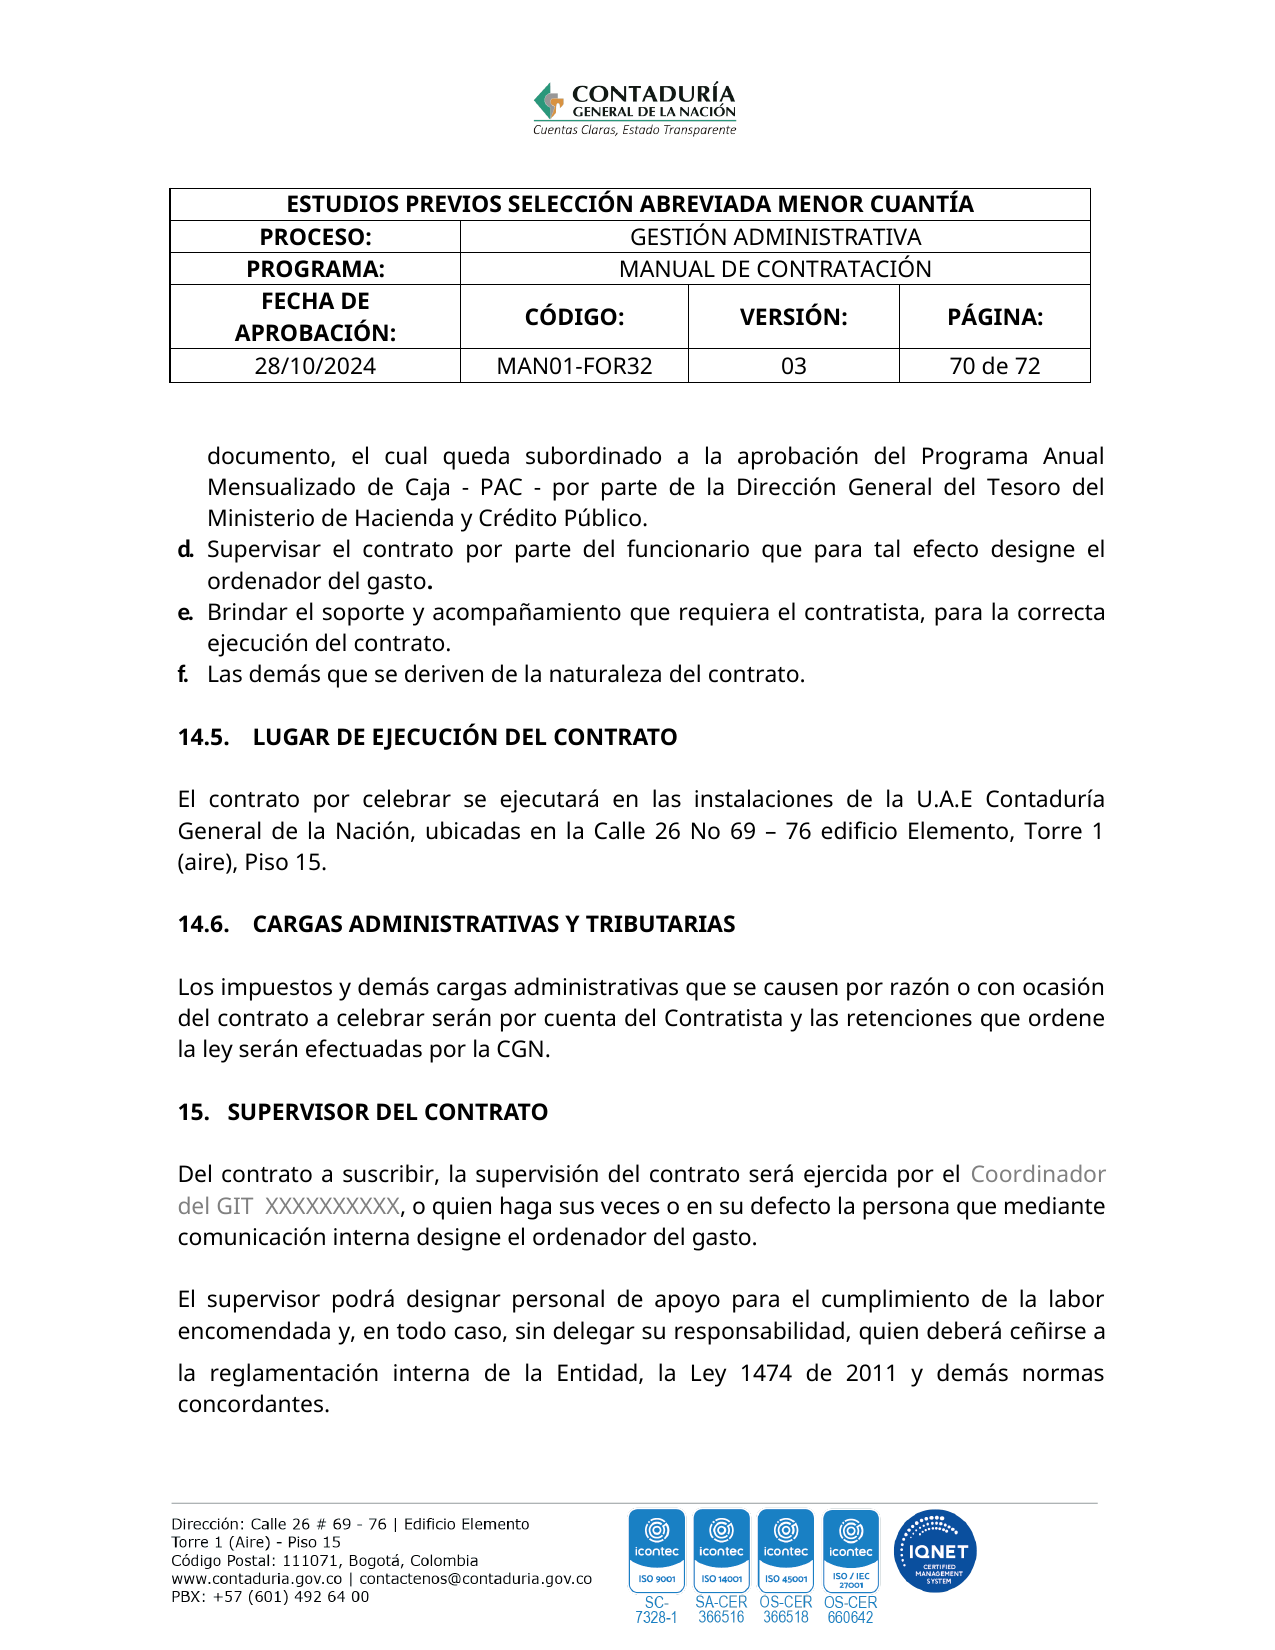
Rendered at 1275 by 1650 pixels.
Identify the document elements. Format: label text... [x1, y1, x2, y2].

list Brindar el soporte y acompañamiento que requiera el contratista, para la correcta ejecución del contrato. [177, 596, 1106, 658]
list Supervisar el contrato por parte del funcionario que para tal efecto designe el ordenador del gasto. [177, 533, 1106, 596]
picture [177, 29, 1093, 188]
text Del contrato a suscribir, la supervisión del contrato será ejercida por el Coordinador del GIT XXXXXXXXXX, o quien haga sus veces o en su defecto la persona que mediante comunicación interna designe el ordenador del gasto. [177, 1158, 1106, 1252]
subtitle CARGAS ADMINISTRATIVAS Y TRIBUTARIAS [177, 908, 1106, 939]
text El supervisor podrá designar personal de apoyo para el cumplimiento de la labor encomendada y, en todo caso, sin delegar su responsabilidad, quien deberá ceñirse a la reglamentación interna de la Entidad, la Ley 1474 de 2011 y demás normas concordantes. [177, 1283, 1106, 1419]
subtitle SUPERVISOR DEL CONTRATO [177, 1096, 1106, 1127]
text El contrato por celebrar se ejecutará en las instalaciones de la U.A.E Contaduría General de la Nación, ubicadas en la Calle 26 No 69 – 76 edificio Elemento, Torre 1 (aire), Piso 15. [177, 783, 1106, 877]
list Las demás que se deriven de la naturaleza del contrato. [177, 658, 1106, 689]
picture [0, 1495, 1273, 1628]
subtitle LUGAR DE EJECUCIÓN DEL CONTRATO [177, 721, 1106, 752]
text Los impuestos y demás cargas administrativas que se causen por razón o con ocasión del contrato a celebrar serán por cuenta del Contratista y las retenciones que ordene la ley serán efectuadas por la CGN. [177, 971, 1106, 1064]
